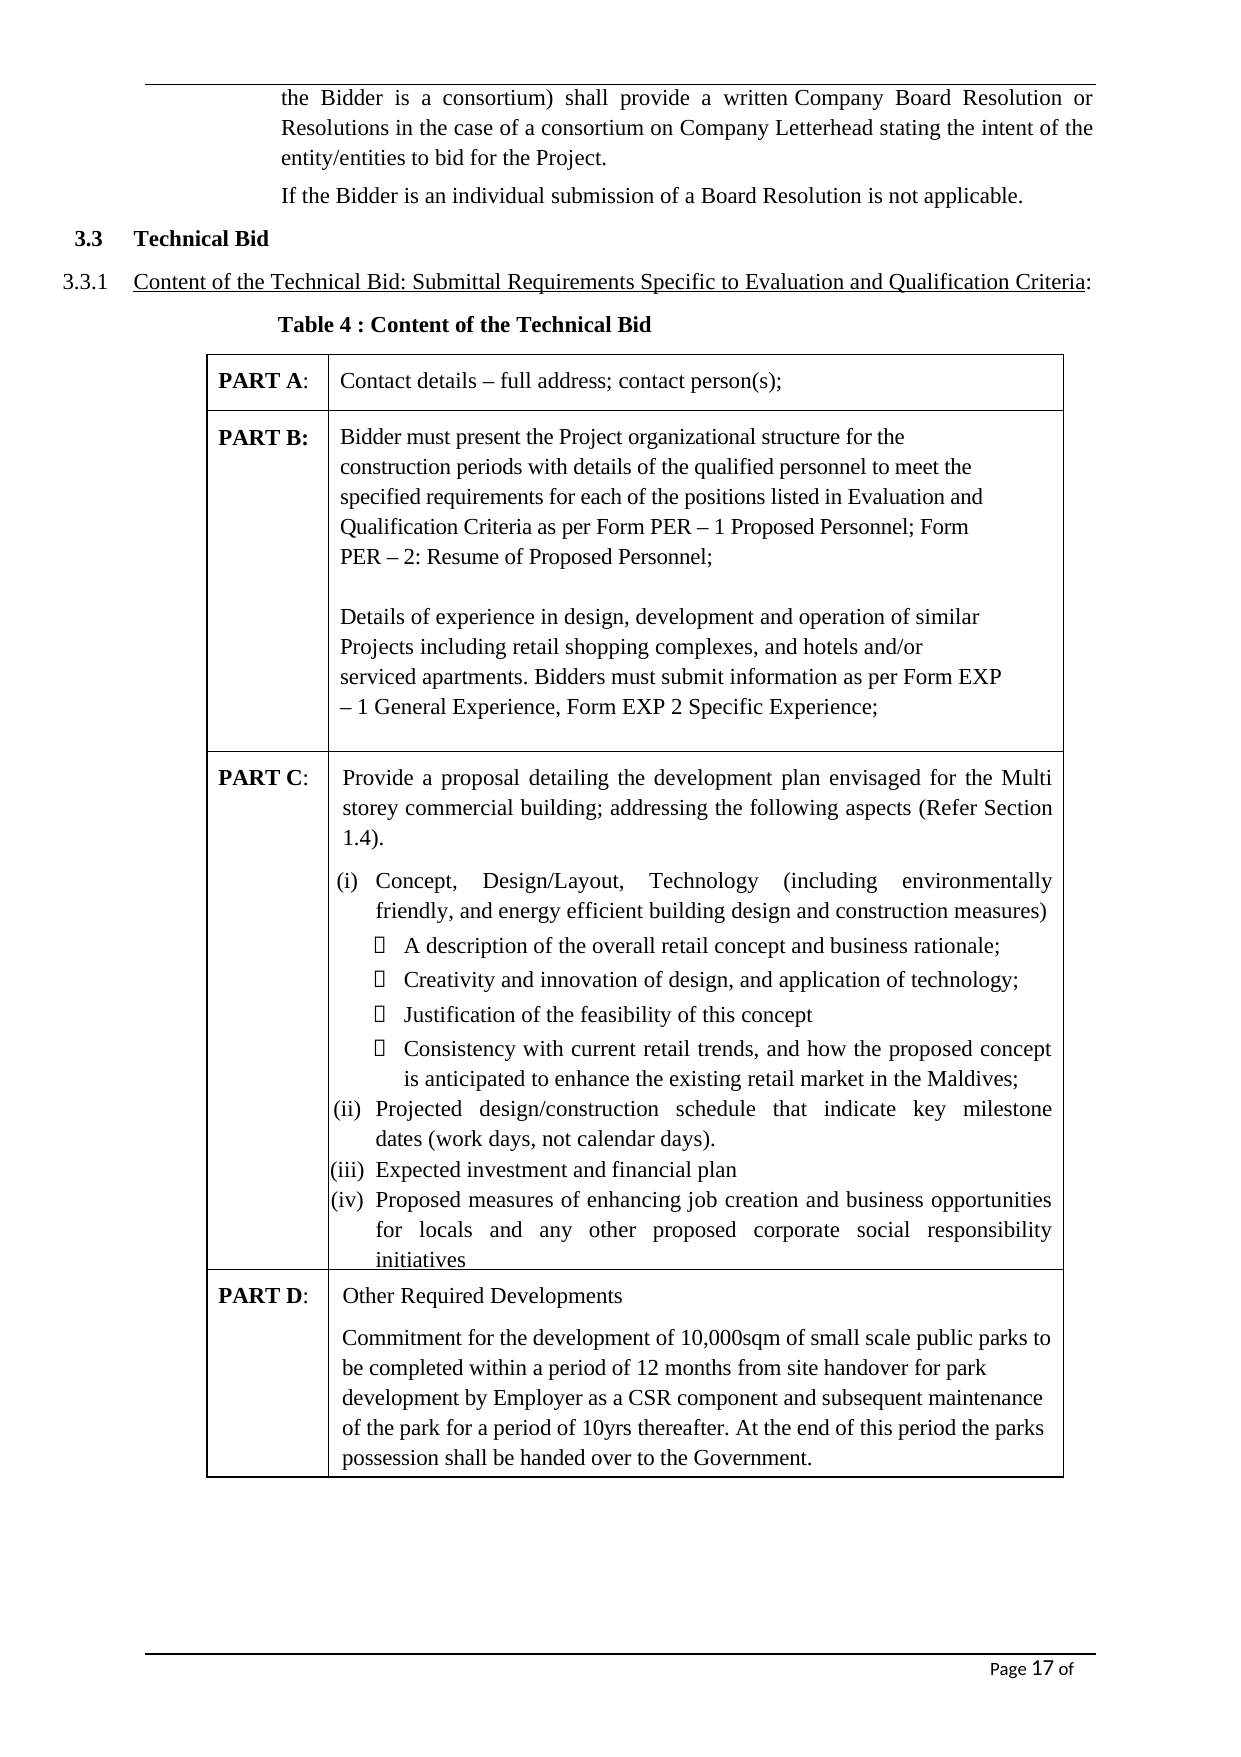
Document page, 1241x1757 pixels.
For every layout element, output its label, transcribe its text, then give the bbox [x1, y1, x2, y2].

table_cell PART D: [208, 1270, 328, 1476]
table_header Contact details – full address; contact person(s); [329, 355, 1063, 410]
table_cell PART B: [208, 411, 328, 751]
table_header PART A: [208, 355, 328, 410]
table_cell Provide a proposal detailing the development plan envisaged for the Multi storey commercial building; addressing the following aspects (Refer Section 1.4). Concept, Design/Layout, Technology (including environmentally friendly, and energy efficient building design and construction measures) A description of the overall retail concept and business rationale; Creativity and innovation of design, and application of technology; Justification of the feasibility of this concept Consistency with current retail trends, and how the proposed concept is anticipated to enhance the existing retail market in the Maldives; Projected design/construction schedule that indicate key milestone dates (work days, not calendar days). Expected investment and financial plan Proposed measures of enhancing job creation and business opportunities for locals and any other proposed corporate social responsibility initiatives [329, 752, 1063, 1268]
text If the Bidder is an individual submission of a Board Resolution is not applicable. [281, 182, 1109, 208]
subtitle Table 4 : Content of the Technical Bid [278, 311, 1109, 337]
list Content of the Technical Bid: Submittal Requirements Specific to Evaluation and Qualification Criteria: [62, 268, 1109, 294]
table_cell PART C: [208, 752, 328, 1268]
subtitle Technical Bid [74, 225, 1109, 252]
table_cell Other Required Developments Commitment for the development of 10,000sqm of small scale public parks to be completed within a period of 12 months from site handover for park development by Employer as a CSR component and subsequent maintenance of the park for a period of 10yrs thereafter. At the end of this period the parks possession shall be handed over to the Government. [329, 1270, 1063, 1476]
table_cell Bidder must present the Project organizational structure for the construction periods with details of the qualified personnel to meet the specified requirements for each of the positions listed in Evaluation and Qualification Criteria as per Form PER – 1 Proposed Personnel; Form PER – 2: Resume of Proposed Personnel; Details of experience in design, development and operation of similar Projects including retail shopping complexes, and hotels and/or serviced apartments. Bidders must submit information as per Form EXP – 1 General Experience, Form EXP 2 Specific Experience; [329, 411, 1063, 751]
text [281, 84, 1093, 171]
